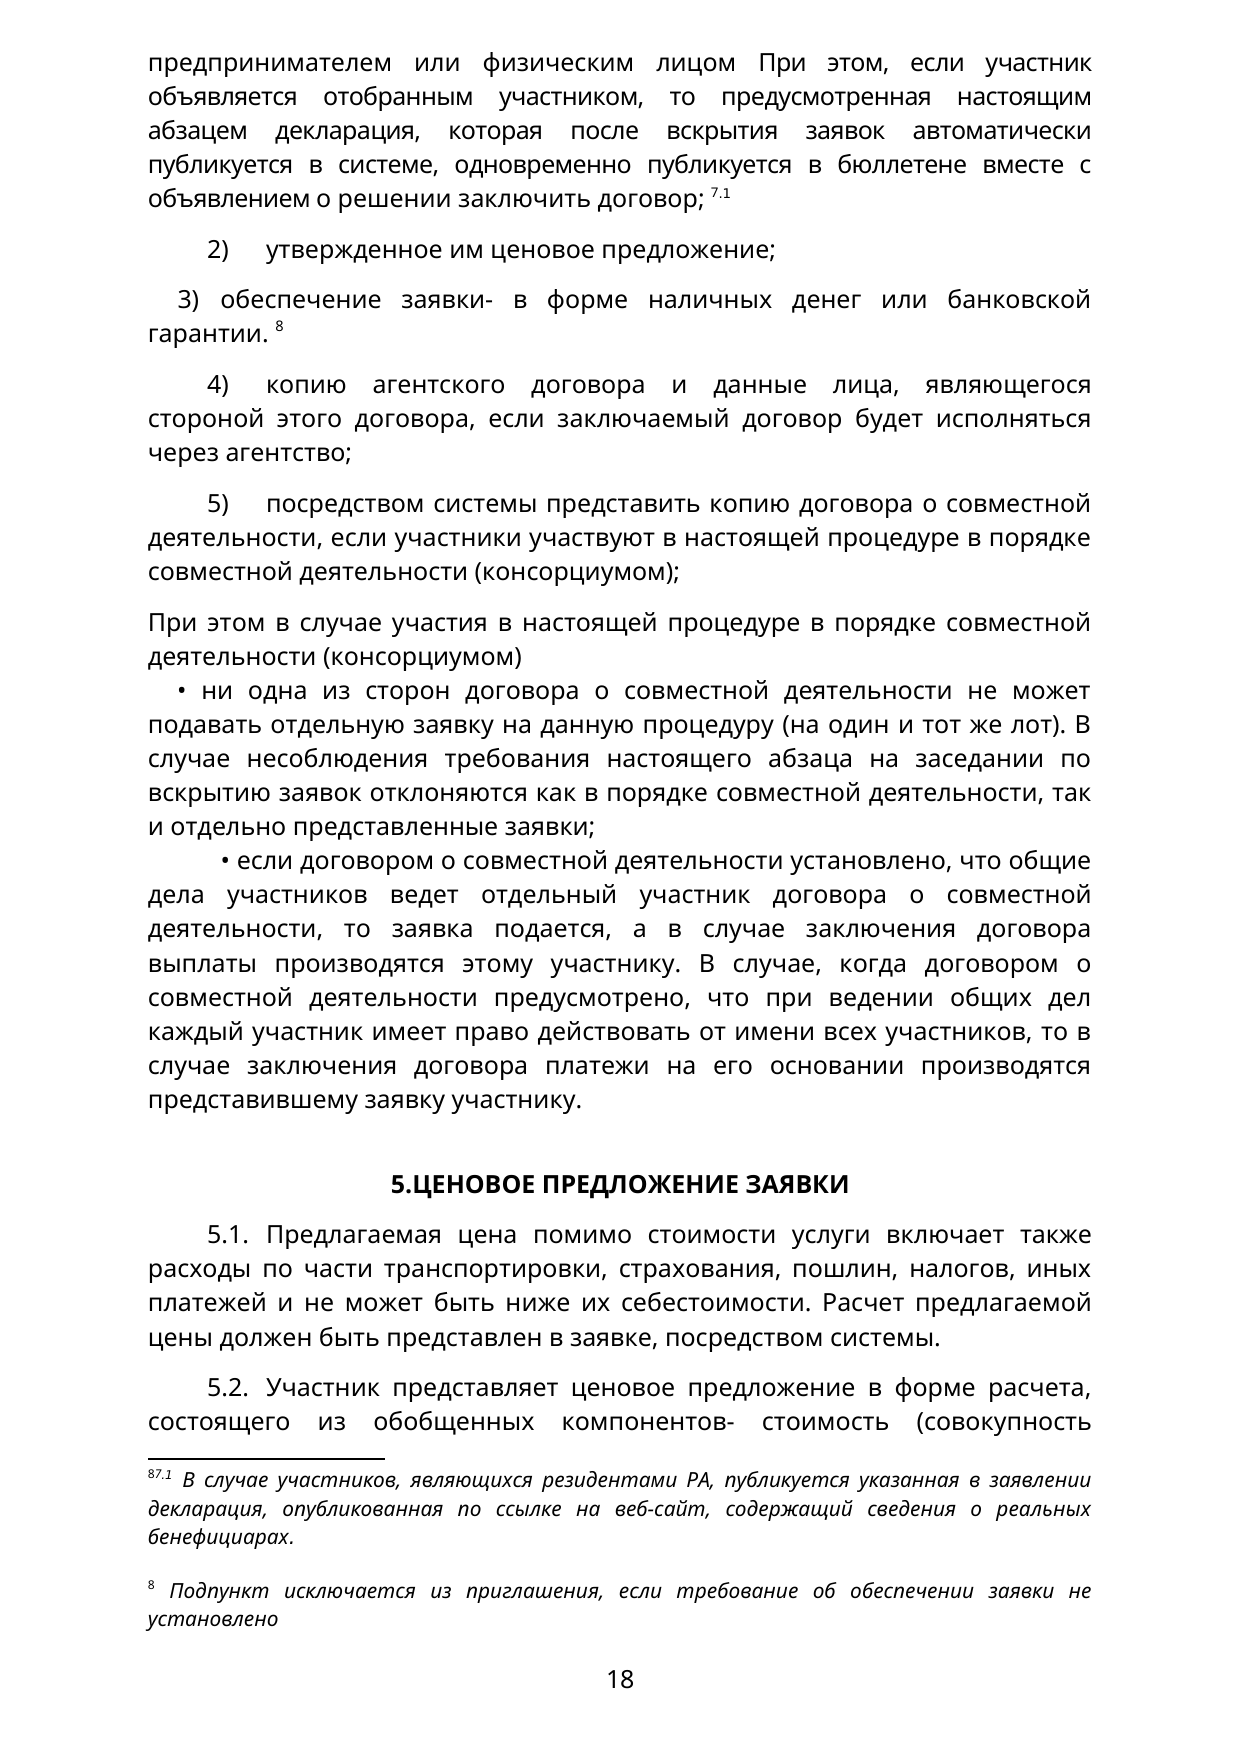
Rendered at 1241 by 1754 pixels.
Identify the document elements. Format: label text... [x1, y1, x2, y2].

text • если договором о совместной деятельности установлено, что общие дела участников ведет отдельный участник договора о совместной деятельности, то заявка подается, а в случае заключения договора выплаты производятся этому участнику. В случае, когда договором о совместной деятельности предусмотрено, что при ведении общих дел каждый участник имеет право действовать от имени всех участников, то в случае заключения договора платежи на его основании производятся представившему заявку участнику. [148, 843, 1092, 1116]
text • ни одна из сторон договора о совместной деятельности не может подавать отдельную заявку на данную процедуру (на один и тот же лот). В случае несоблюдения требования настоящего абзаца на заседании по вскрытию заявок отклоняются как в порядке совместной деятельности, так и отдельно представленные заявки; [148, 673, 1092, 843]
text 5.1. Предлагаемая цена помимо стоимости услуги включает также расходы по части транспортировки, страхования, пошлин, налогов, иных платежей и не может быть ниже их себестоимости. Расчет предлагаемой цены должен быть представлен в заявке, посредством системы. [148, 1217, 1092, 1353]
text 4) копию агентского договора и данные лица, являющегося стороной этого договора, если заключаемый договор будет исполняться через агентство; [148, 367, 1092, 469]
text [148, 44, 1092, 215]
text При этом в случае участия в настоящей процедуре в порядке совместной деятельности (консорциумом) [148, 604, 1092, 673]
text 5.ЦЕНОВОЕ ПРЕДЛОЖЕНИЕ ЗАЯВКИ [148, 1166, 1092, 1200]
text 5) посредством системы представить копию договора о совместной деятельности, если участники участвуют в настоящей процедуре в порядке совместной деятельности (консорциумом); [148, 486, 1092, 588]
text 2) утвержденное им ценовое предложение; [148, 231, 1092, 265]
text 3) обеспечение заявки- в форме наличных денег или банковской гарантии. 8 [148, 282, 1092, 350]
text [148, 1370, 1092, 1438]
